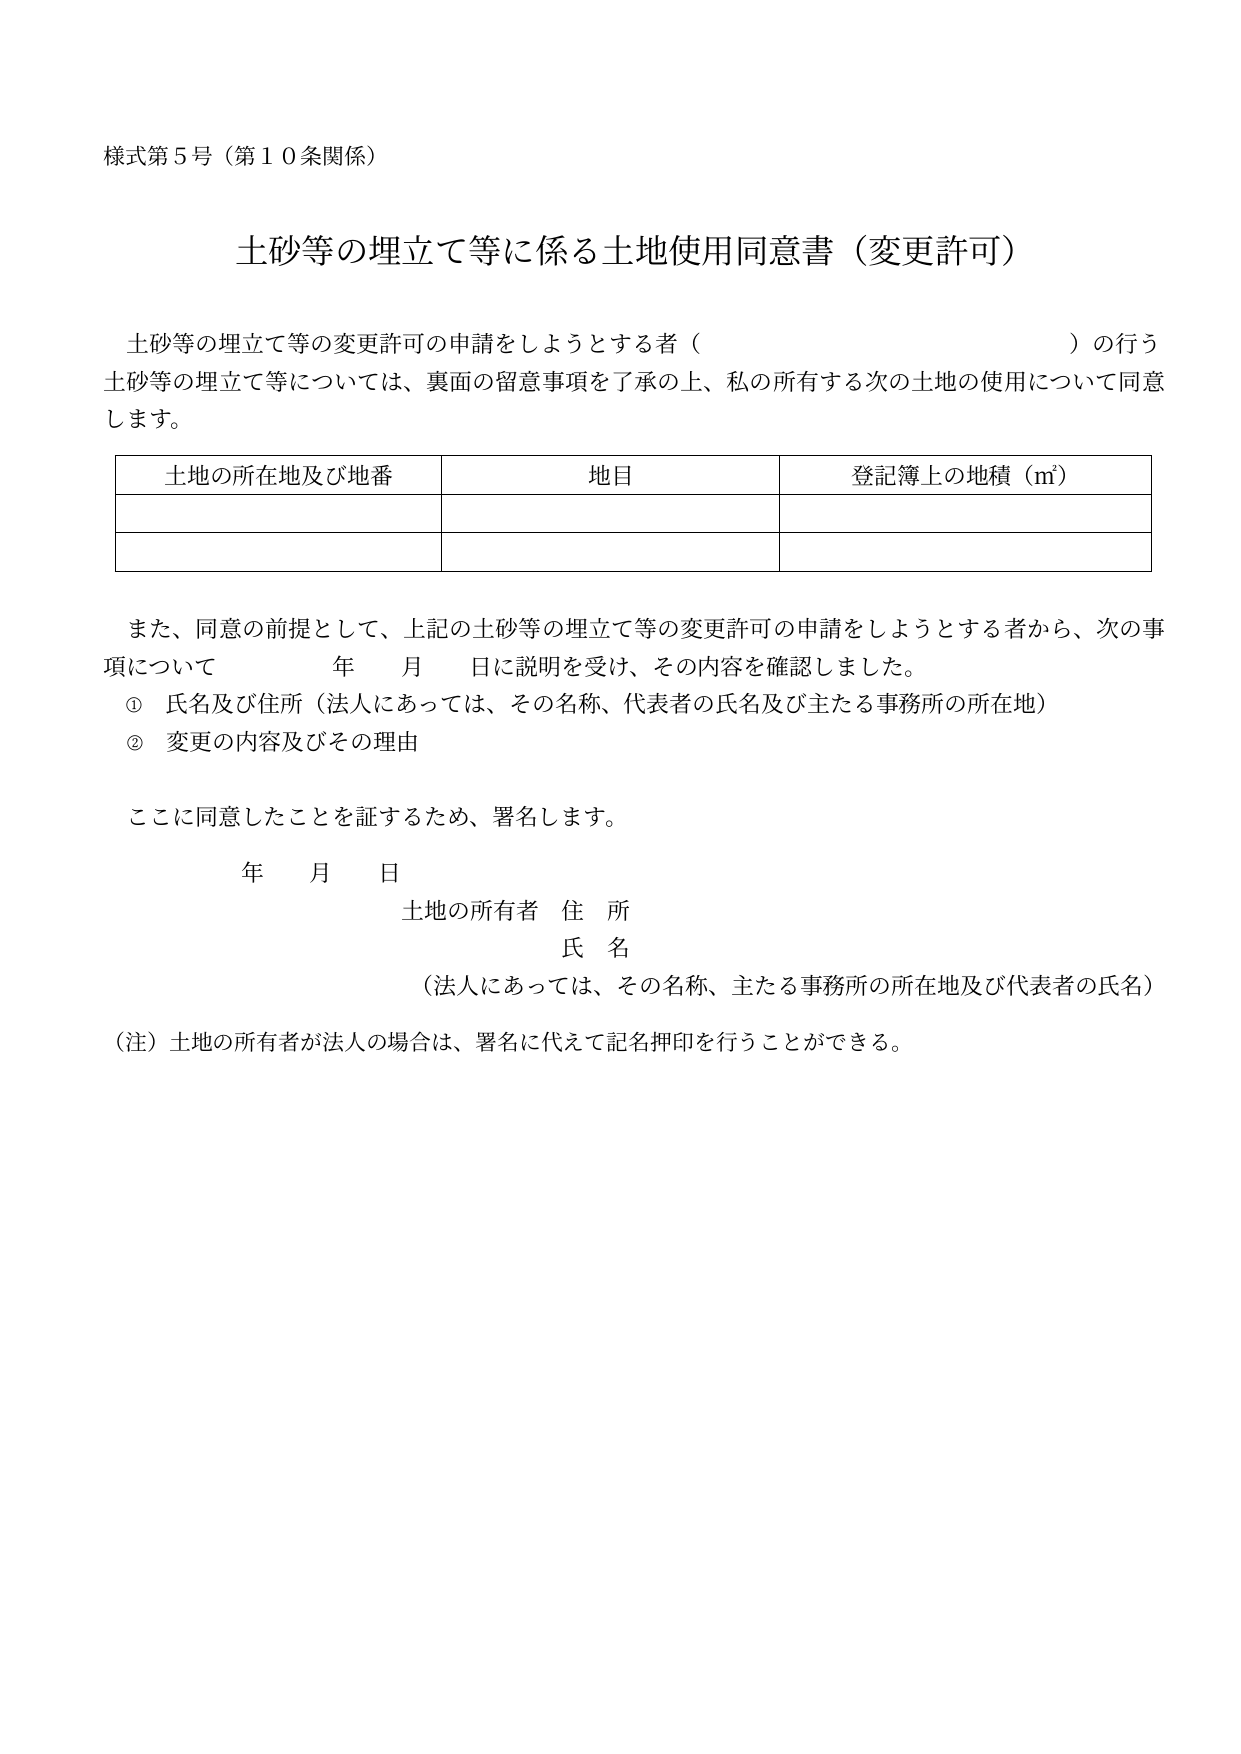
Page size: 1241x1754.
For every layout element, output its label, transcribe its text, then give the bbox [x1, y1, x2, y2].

table_cell [116, 533, 441, 571]
table_header 登記簿上の地積（㎡） [780, 456, 1151, 494]
table_cell [780, 495, 1151, 532]
text （法人にあっては、その名称、主たる事務所の所在地及び代表者の氏名） [103, 966, 1166, 1003]
table_cell [442, 533, 779, 571]
table_cell [442, 495, 779, 532]
text 様式第５号（第１０条関係） [103, 136, 1166, 174]
text また、同意の前提として、上記の土砂等の埋立て等の変更許可の申請をしようとする者から、次の事項について 年 月 日に説明を受け、その内容を確認しました。 [103, 609, 1166, 684]
table_cell [780, 533, 1151, 571]
text （注）土地の所有者が法人の場合は、署名に代えて記名押印を行うことができる。 [103, 1022, 1166, 1059]
text 土砂等の埋立て等に係る土地使用同意書（変更許可） [103, 211, 1166, 286]
text 年 月 日 [103, 853, 1166, 891]
text 土地の所有者 住 所 [103, 891, 1166, 928]
text 土砂等の埋立て等の変更許可の申請をしようとする者（ ）の行う土砂等の埋立て等については、裏面の留意事項を了承の上、私の所有する次の土地の使用について同意します。 [103, 324, 1166, 436]
text 氏 名 [103, 928, 1166, 966]
text ② 変更の内容及びその理由 [103, 722, 1167, 759]
table_header 土地の所在地及び地番 [116, 456, 441, 494]
text ここに同意したことを証するため、署名します。 [103, 797, 1166, 834]
table_header 地目 [442, 456, 779, 494]
text ① 氏名及び住所（法人にあっては、その名称、代表者の氏名及び主たる事務所の所在地） [125, 684, 1167, 722]
table_cell [116, 495, 441, 532]
